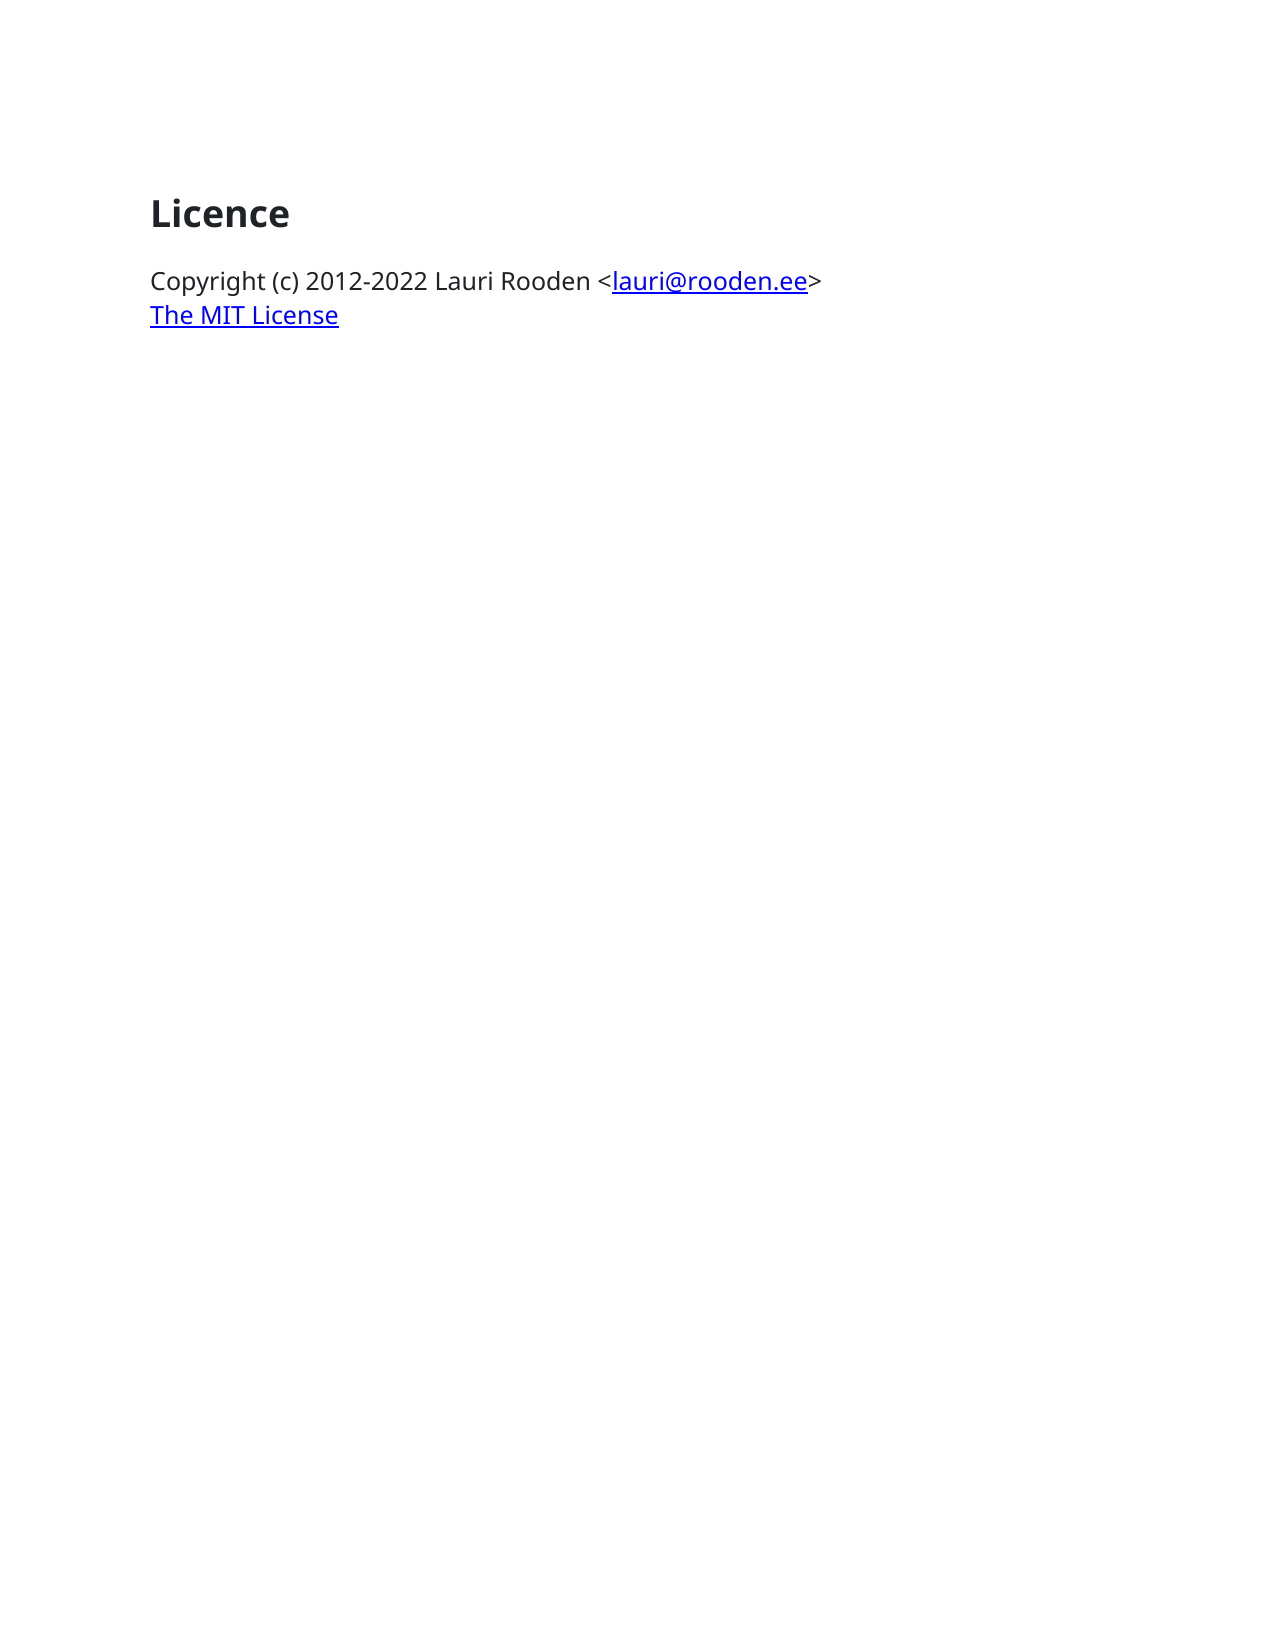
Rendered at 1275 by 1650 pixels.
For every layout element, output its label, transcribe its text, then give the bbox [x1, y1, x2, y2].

text Licence [150, 187, 1125, 238]
text Copyright (c) 2012-2022 Lauri Rooden <lauri@rooden.ee> The MIT License [150, 263, 1125, 332]
